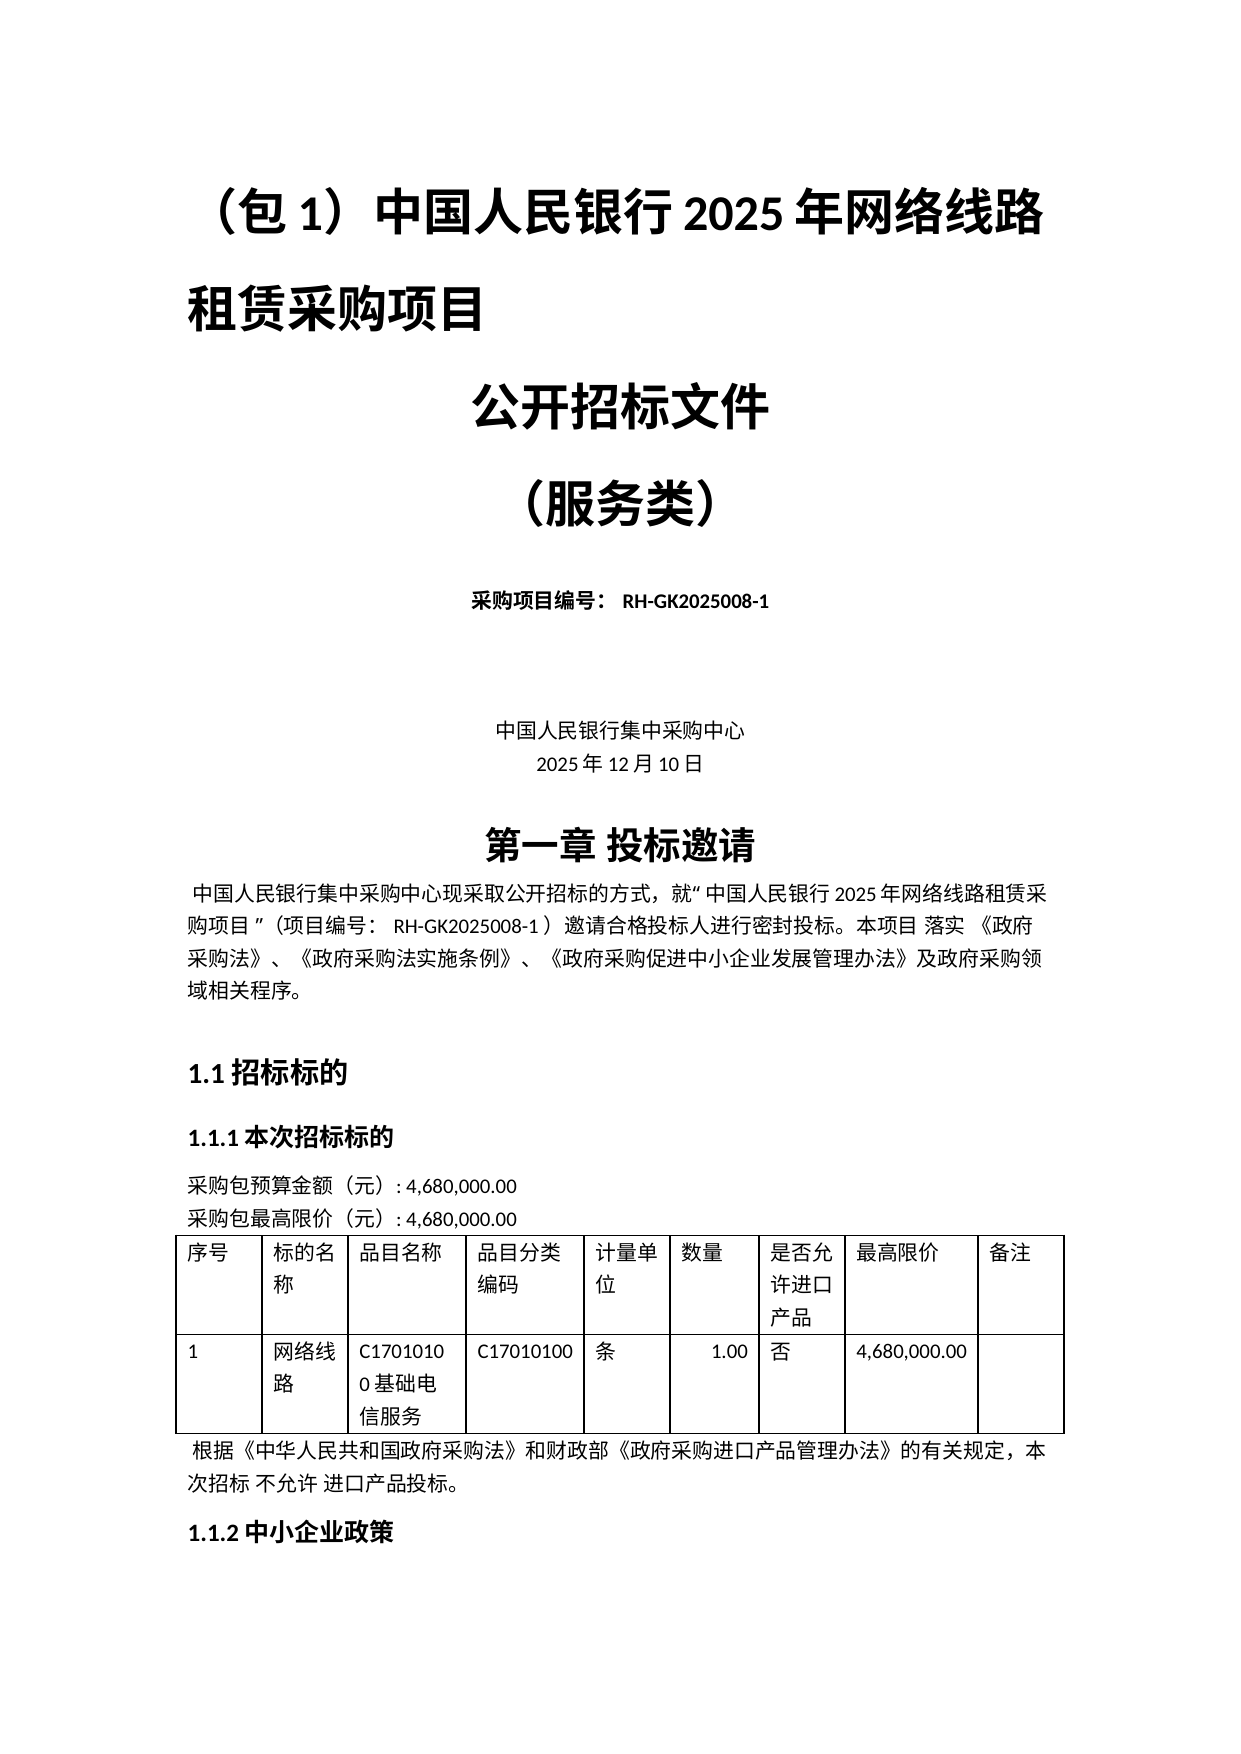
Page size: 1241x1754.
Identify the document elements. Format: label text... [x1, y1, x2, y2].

table_cell 1 [177, 1335, 261, 1433]
table_header 品目分类编码 [467, 1236, 583, 1333]
table_cell 否 [760, 1335, 844, 1433]
table_header 序号 [177, 1236, 261, 1333]
text 第一章 投标邀请 [187, 812, 1053, 877]
table_cell 条 [585, 1335, 669, 1433]
table_cell C17010100 基础电信服务 [349, 1335, 465, 1433]
text 公开招标文件 [187, 357, 1053, 454]
text 1.1 招标标的 [187, 1039, 1053, 1104]
text 根据《中华人民共和国政府采购法》和财政部《政府采购进口产品管理办法》的有关规定，本次招标 不允许 进口产品投标。 [187, 1434, 1053, 1499]
text 1.1.2中小企业政策 [187, 1499, 1053, 1564]
table_header 是否允许进口产品 [760, 1236, 844, 1333]
table_header 品目名称 [349, 1236, 465, 1333]
text 1.1.1本次招标标的 [187, 1104, 1053, 1169]
table_header 标的名称 [263, 1236, 347, 1333]
text 采购项目编号： RH-GK2025008-1 [187, 584, 1053, 714]
table_cell 网络线路 [263, 1335, 347, 1433]
text 采购包预算金额（元）: 4,680,000.00 [187, 1169, 1053, 1202]
table_header 备注 [979, 1236, 1063, 1333]
text （包1）中国人民银行2025年网络线路租赁采购项目 [187, 162, 1053, 357]
text 中国人民银行集中采购中心现采取公开招标的方式，就“ 中国人民银行2025年网络线路租赁采购项目 ”（项目编号： RH-GK2025008-1 ）邀请合格投标人进行密封投标。本项目 落实 《政府采购法》、《政府采购法实施条例》、《政府采购促进中小企业发展管理办法》及政府采购领域相关程序。 [187, 877, 1053, 1039]
text （服务类） [187, 454, 1053, 584]
text 采购包最高限价（元）: 4,680,000.00 [187, 1202, 1053, 1234]
table_header 计量单位 [585, 1236, 669, 1333]
table_cell C17010100 [467, 1335, 583, 1433]
text 2025年12月10日 [187, 747, 1053, 779]
table_cell 1.00 [671, 1335, 758, 1433]
table_cell 4,680,000.00 [846, 1335, 977, 1433]
table_header 最高限价 [846, 1236, 977, 1333]
table_cell [979, 1335, 1063, 1433]
text 中国人民银行集中采购中心 [187, 714, 1053, 747]
table_header 数量 [671, 1236, 758, 1333]
